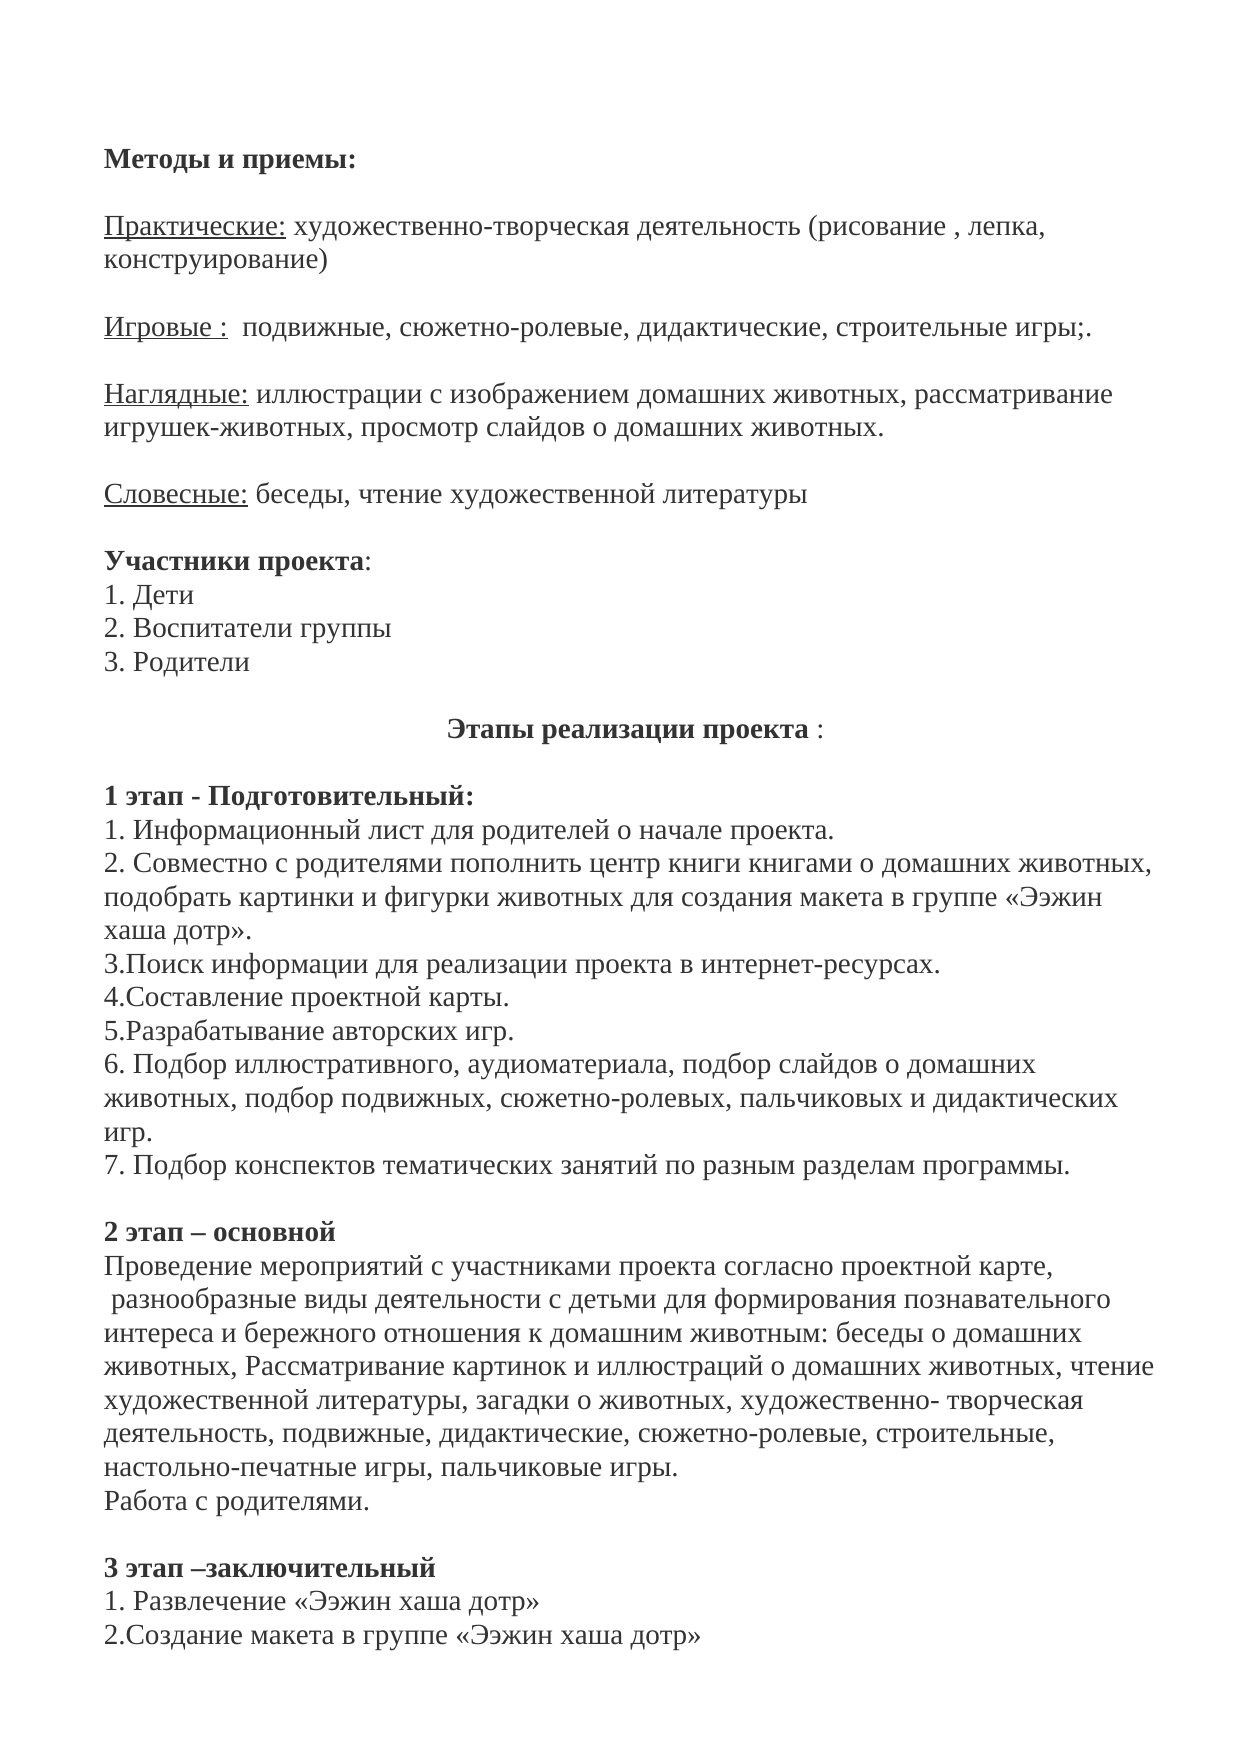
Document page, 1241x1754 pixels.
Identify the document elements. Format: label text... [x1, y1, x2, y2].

text Игровые : подвижные, сюжетно-ролевые, дидактические, строительные игры;. [103, 309, 1167, 342]
text 1. Развлечение «Ээжин хаша дотр» [103, 1583, 1167, 1617]
text 1. Информационный лист для родителей о начале проекта. [103, 812, 1167, 845]
text Практические: художественно-творческая деятельность (рисование , лепка, конструирование) [103, 208, 1167, 275]
text Наглядные: иллюстрации с изображением домашних животных, рассматривание игрушек-животных, просмотр слайдов о домашних животных. [103, 376, 1167, 443]
text 7. Подбор конспектов тематических занятий по разным разделам программы. [103, 1147, 1167, 1181]
text Проведение мероприятий с участниками проекта согласно проектной карте, [103, 1248, 1167, 1281]
text Методы и приемы: [103, 141, 1167, 174]
text 2. Воспитатели группы [103, 611, 1167, 644]
text 6. Подбор иллюстративного, аудиоматериала, подбор слайдов о домашних животных, подбор подвижных, сюжетно-ролевых, пальчиковых и дидактических игр. [103, 1047, 1167, 1147]
text 2.Создание макета в группе «Ээжин хаша дотр» [103, 1617, 1167, 1650]
text 5.Разрабатывание авторских игр. [103, 1013, 1167, 1047]
text Этапы реализации проекта : [103, 711, 1167, 745]
text 1 этап - Подготовительный: [103, 778, 1167, 812]
text 3.Поиск информации для реализации проекта в интернет-ресурсах. [103, 946, 1167, 979]
text 2. Совместно с родителями пополнить центр книги книгами о домашних животных, подобрать картинки и фигурки животных для создания макета в группе «Ээжин хаша дотр». [103, 845, 1167, 946]
text 1. Дети [103, 577, 1167, 611]
text 2 этап – основной [103, 1214, 1167, 1248]
text разнообразные виды деятельности с детьми для формирования познавательного интереса и бережного отношения к домашним животным: беседы о домашних животных, Рассматривание картинок и иллюстраций о домашних животных, чтение художественной литературы, загадки о животных, художественно- творческая деятельность, подвижные, дидактические, сюжетно-ролевые, строительные, настольно-печатные игры, пальчиковые игры. [103, 1281, 1167, 1483]
text 3 этап –заключительный [103, 1550, 1167, 1583]
text Участники проекта: [103, 543, 1167, 577]
text 3. Родители [103, 644, 1167, 678]
text Работа с родителями. [103, 1483, 1167, 1516]
text 4.Составление проектной карты. [103, 979, 1167, 1013]
text Словесные: беседы, чтение художественной литературы [103, 476, 1167, 510]
